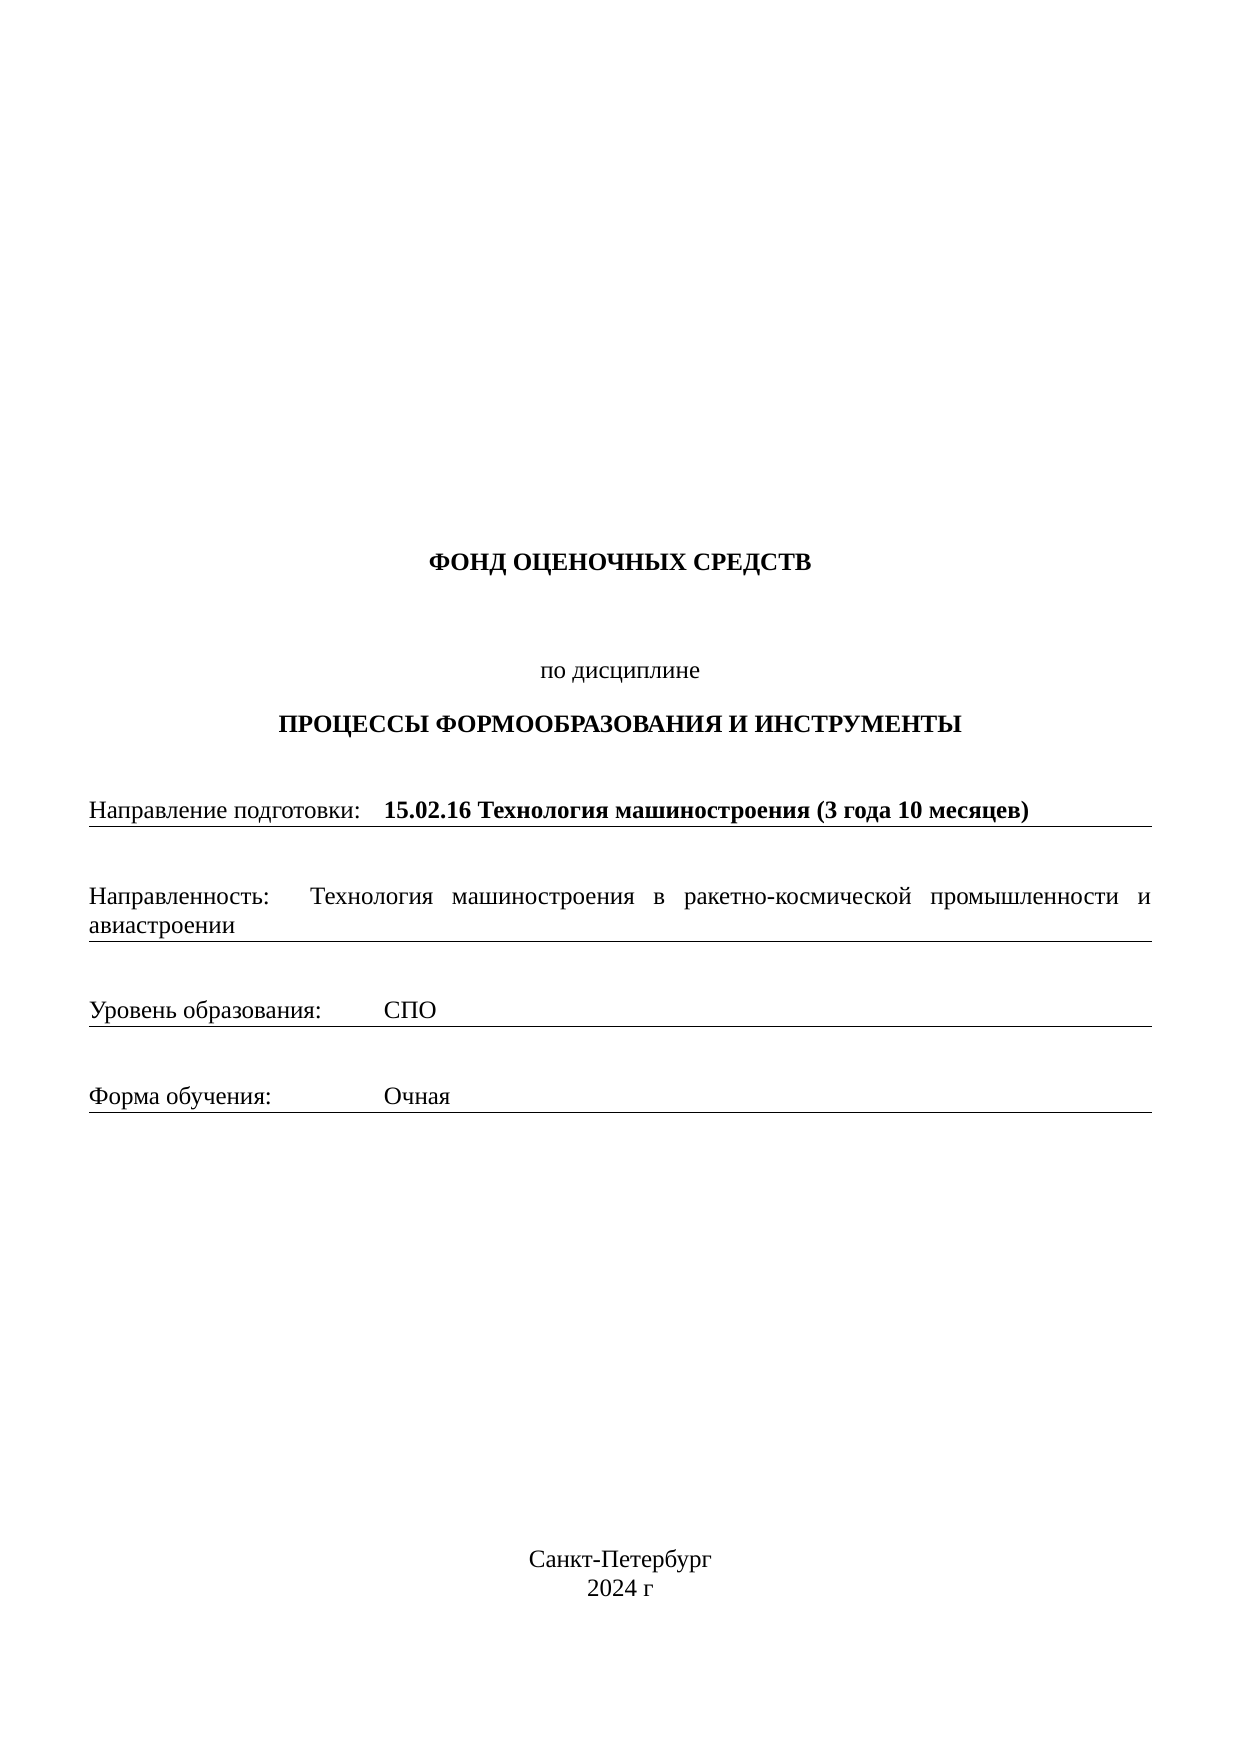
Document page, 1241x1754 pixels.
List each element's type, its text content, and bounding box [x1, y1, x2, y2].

text Направление подготовки: 15.02.16 Технология машиностроения (3 года 10 месяцев) [89, 795, 1152, 826]
text Форма обучения: Очная [89, 1081, 1152, 1112]
text ПРОЦЕССЫ ФОРМООБРАЗОВАНИЯ И ИНСТРУМЕНТЫ [89, 709, 1152, 738]
text по дисциплине [89, 655, 1152, 684]
text Уровень образования: СПО [89, 995, 1152, 1026]
text 2024 г [89, 1573, 1152, 1601]
text Санкт-Петербург [89, 1544, 1152, 1573]
text ФОНД ОЦЕНОЧНЫХ СРЕДСТВ [89, 547, 1152, 576]
text Направленность: Технология машиностроения в ракетно-космической промышленности и авиастроении [89, 881, 1152, 941]
